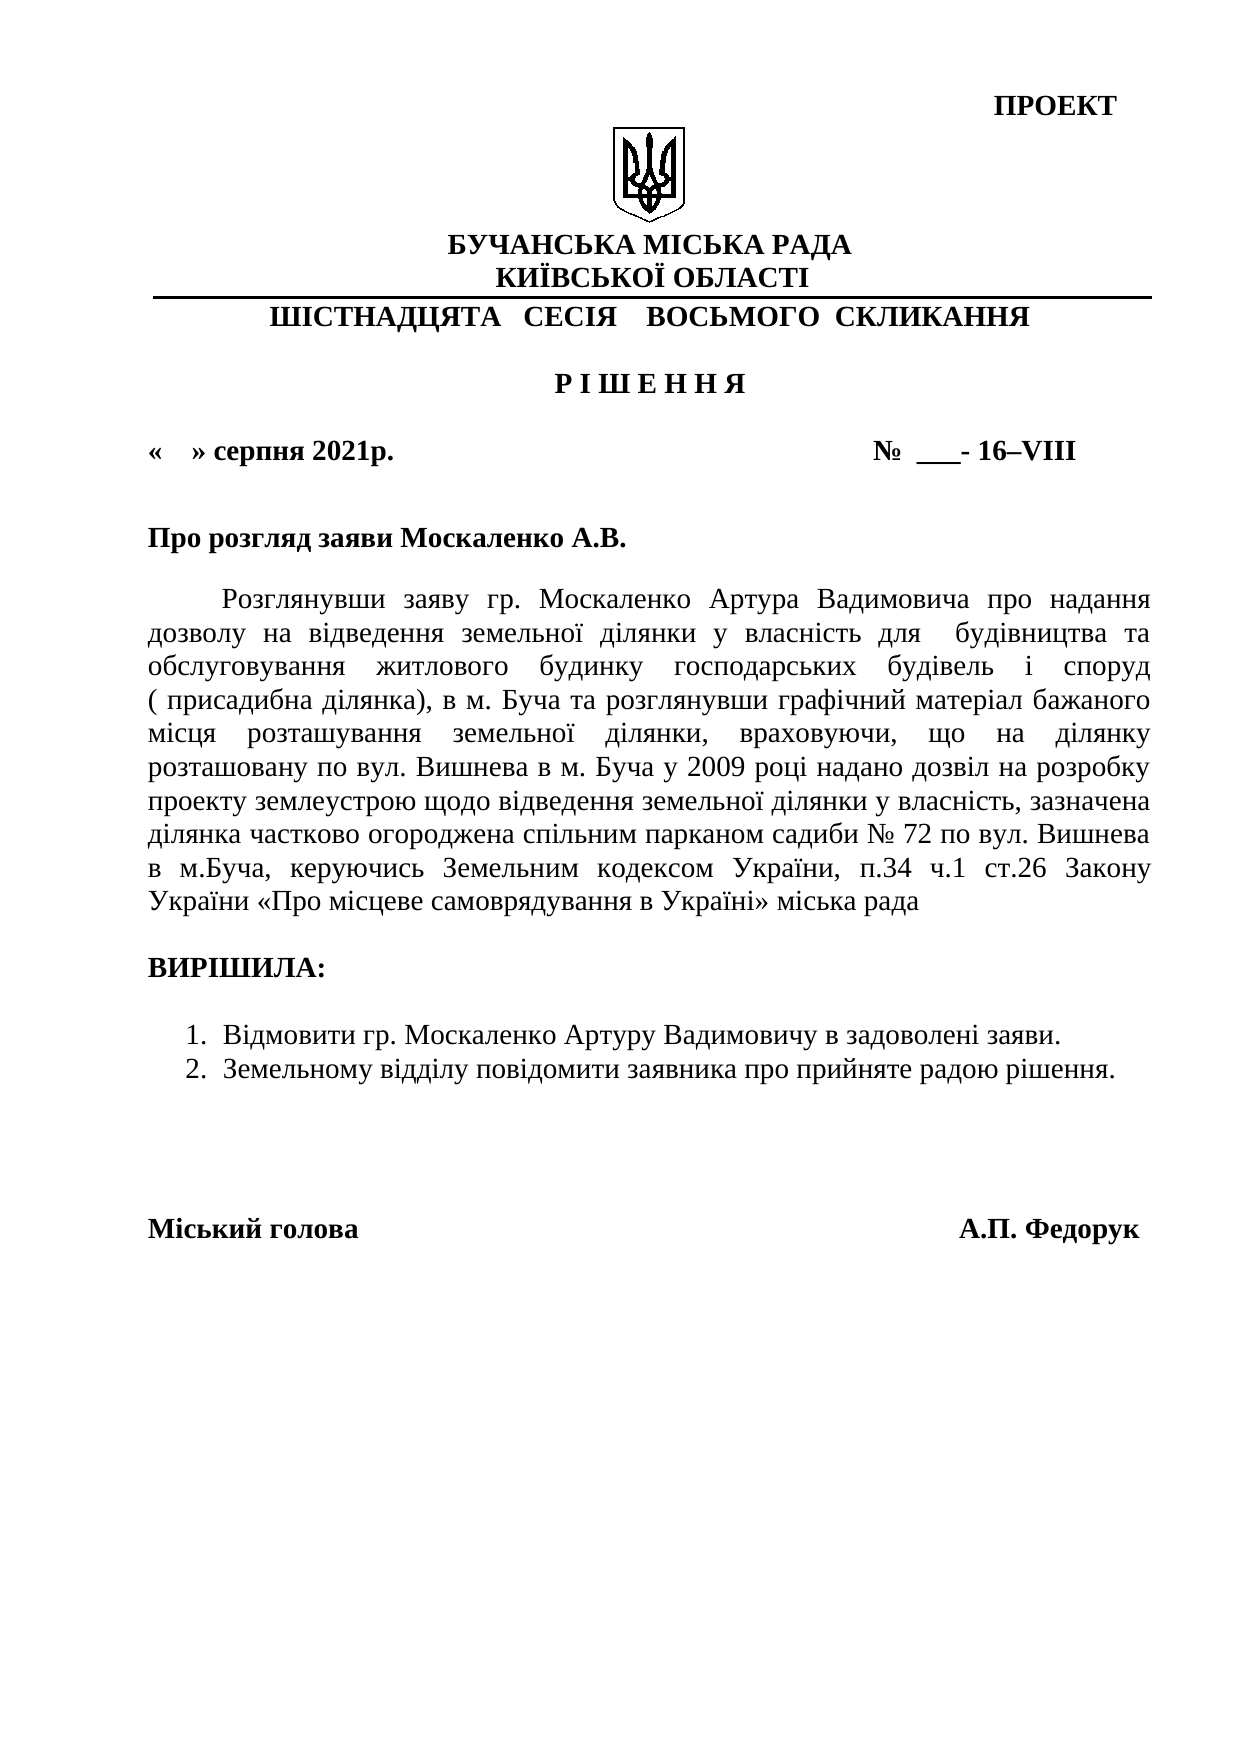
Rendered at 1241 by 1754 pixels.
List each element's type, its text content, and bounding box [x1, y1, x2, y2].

text Розглянувши заяву гр. Москаленко Артура Вадимовича про надання дозволу на відведення земельної ділянки у власність для будівництва та обслуговування житлового будинку господарських будівель і споруд ( присадибна ділянка), в м. Буча та розглянувши графічний матеріал бажаного місця розташування земельної ділянки, враховуючи, що на ділянку розташовану по вул. Вишнева в м. Буча у 2009 році надано дозвіл на розробку проекту землеустрою щодо відведення земельної ділянки у власність, зазначена ділянка частково огороджена спільним парканом садиби № 72 по вул. Вишнева в м.Буча, керуючись Земельним кодексом України, п.34 ч.1 ст.26 Закону України «Про місцеве самоврядування в Україні» міська рада [148, 581, 1152, 917]
text ВИРІШИЛА: [148, 950, 1152, 984]
list Земельному відділу повідомити заявника про прийняте радою рішення. [185, 1051, 1152, 1084]
text Міський голова А.П. Федорук [148, 1211, 1152, 1244]
text « » серпня 2021р. № ___- 16–VІІІ [148, 433, 1152, 467]
text Про розгляд заяви Москаленко А.В. [148, 520, 1152, 553]
list Відмовити гр. Москаленко Артуру Вадимовичу в задоволені заяви. [185, 1017, 1152, 1051]
text БУЧАНСЬКА МІСЬКА РАДА [148, 227, 1152, 260]
text ПРОЕКТ [885, 88, 1152, 122]
text ШІСТНАДЦЯТА СЕСІЯ ВОСЬМОГО СКЛИКАННЯ [148, 299, 1152, 333]
text КИЇВСЬКОЇ ОБЛАСТІ [153, 260, 1152, 296]
text Р І Ш Е Н Н Я [148, 366, 1152, 400]
